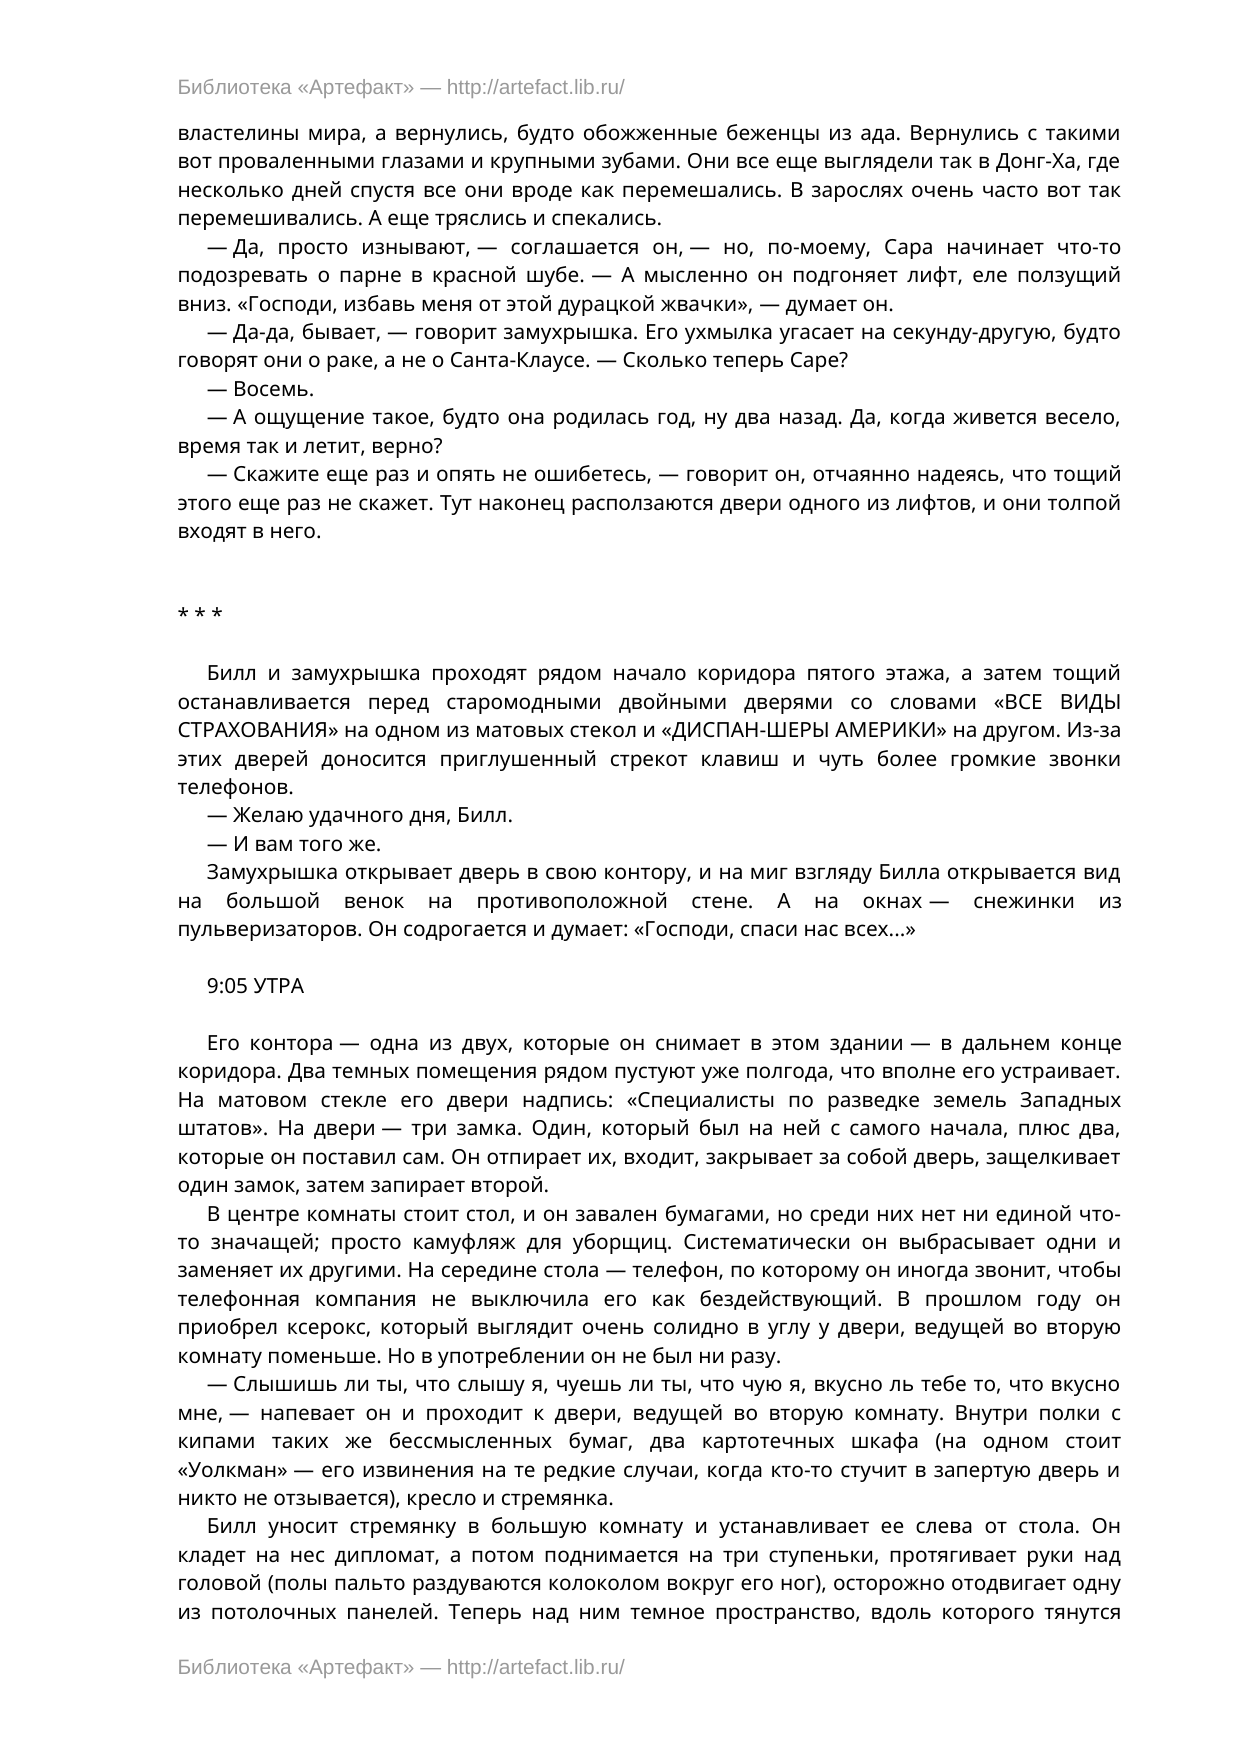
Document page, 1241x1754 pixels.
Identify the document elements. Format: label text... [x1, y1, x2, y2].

text Его контора — одна из двух, которые он снимает в этом здании — в дальнем конце коридора. Два темных помещения рядом пустуют уже полгода, что вполне его устраивает. На матовом стекле его двери надпись: «Специалисты по разведке земель Западных штатов». На двери — три замка. Один, который был на ней с самого начала, плюс два, которые он поставил сам. Он отпирает их, входит, закрывает за собой дверь, защелкивает один замок, затем запирает второй. [177, 1028, 1122, 1199]
text — И вам того же. [177, 829, 1122, 857]
text — Да, просто изнывают, — соглашается он, — но, по-моему, Сара начинает что-то подозревать о парне в красной шубе. — А мысленно он подгоняет лифт, еле ползущий вниз. «Господи, избавь меня от этой дурацкой жвачки», — думает он. [177, 232, 1122, 317]
text * * * [177, 602, 1122, 630]
text — Желаю удачного дня, Билл. [177, 801, 1122, 829]
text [177, 1512, 1122, 1625]
text Билл и замухрышка проходят рядом начало коридора пятого этажа, а затем тощий останавливается перед старомодными двойными дверями со словами «ВСЕ ВИДЫ СТРАХОВАНИЯ» на одном из матовых стекол и «ДИСПАН-ШЕРЫ АМЕРИКИ» на другом. Из-за этих дверей доносится приглушенный стрекот клавиш и чуть более громкие звонки телефонов. [177, 658, 1122, 801]
text — Слышишь ли ты, что слышу я, чуешь ли ты, что чую я, вкусно ль тебе то, что вкусно мне, — напевает он и проходит к двери, ведущей во вторую комнату. Внутри полки с кипами таких же бессмысленных бумаг, два картотечных шкафа (на одном стоит «Уолкман» — его извинения на те редкие случаи, когда кто-то стучит в запертую дверь и никто не отзывается), кресло и стремянка. [177, 1369, 1122, 1512]
text — Да-да, бывает, — говорит замухрышка. Его ухмылка угасает на секунду-другую, будто говорят они о раке, а не о Санта-Клаусе. — Сколько теперь Саре? [177, 317, 1122, 374]
text Замухрышка открывает дверь в свою контору, и на миг взгляду Билла открывается вид на большой венок на противоположной стене. А на окнах — снежинки из пульверизаторов. Он содрогается и думает: «Господи, спаси нас всех...» [177, 857, 1122, 943]
text В центре комнаты стоит стол, и он завален бумагами, но среди них нет ни единой что-то значащей; просто камуфляж для уборщиц. Систематически он выбрасывает одни и заменяет их другими. На середине стола — телефон, по которому он иногда звонит, чтобы телефонная компания не выключила его как бездействующий. В прошлом году он приобрел ксерокс, который выглядит очень солидно в углу у двери, ведущей во вторую комнату поменьше. Но в употреблении он не был ни разу. [177, 1199, 1122, 1369]
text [177, 118, 1122, 232]
text 9:05 УТРА [177, 971, 1122, 1000]
text — А ощущение такое, будто она родилась год, ну два назад. Да, когда живется весело, время так и летит, верно? [177, 402, 1122, 459]
text — Восемь. [177, 374, 1122, 402]
text — Скажите еще раз и опять не ошибетесь, — говорит он, отчаянно надеясь, что тощий этого еще раз не скажет. Тут наконец расползаются двери одного из лифтов, и они толпой входят в него. [177, 459, 1122, 545]
